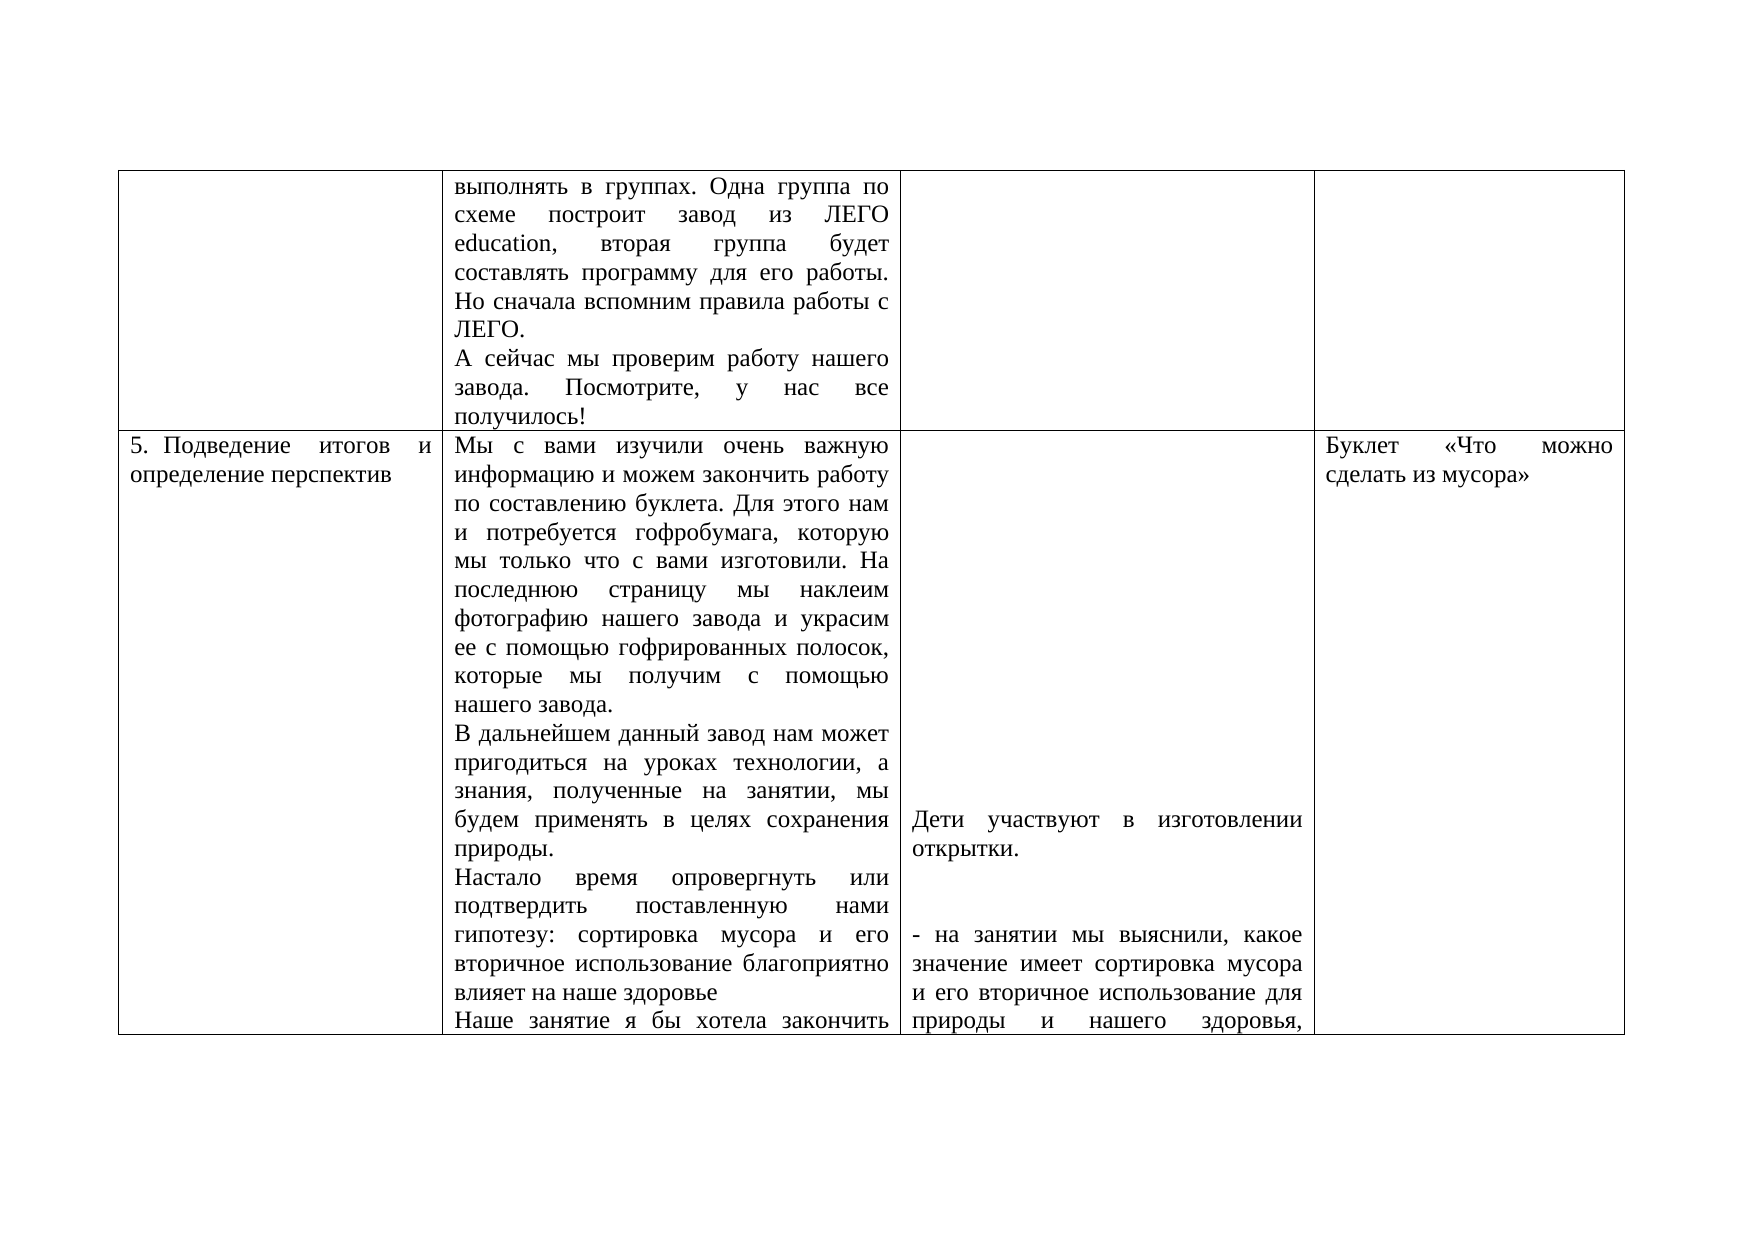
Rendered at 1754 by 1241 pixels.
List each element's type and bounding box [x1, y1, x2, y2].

table_cell [443, 171, 900, 429]
table_cell [443, 431, 900, 1034]
table_cell [1315, 431, 1624, 1034]
table_cell [1315, 171, 1624, 429]
table_cell [119, 171, 442, 429]
table_cell [901, 171, 1314, 429]
table_cell [901, 431, 1314, 1034]
table_cell [119, 431, 442, 1034]
